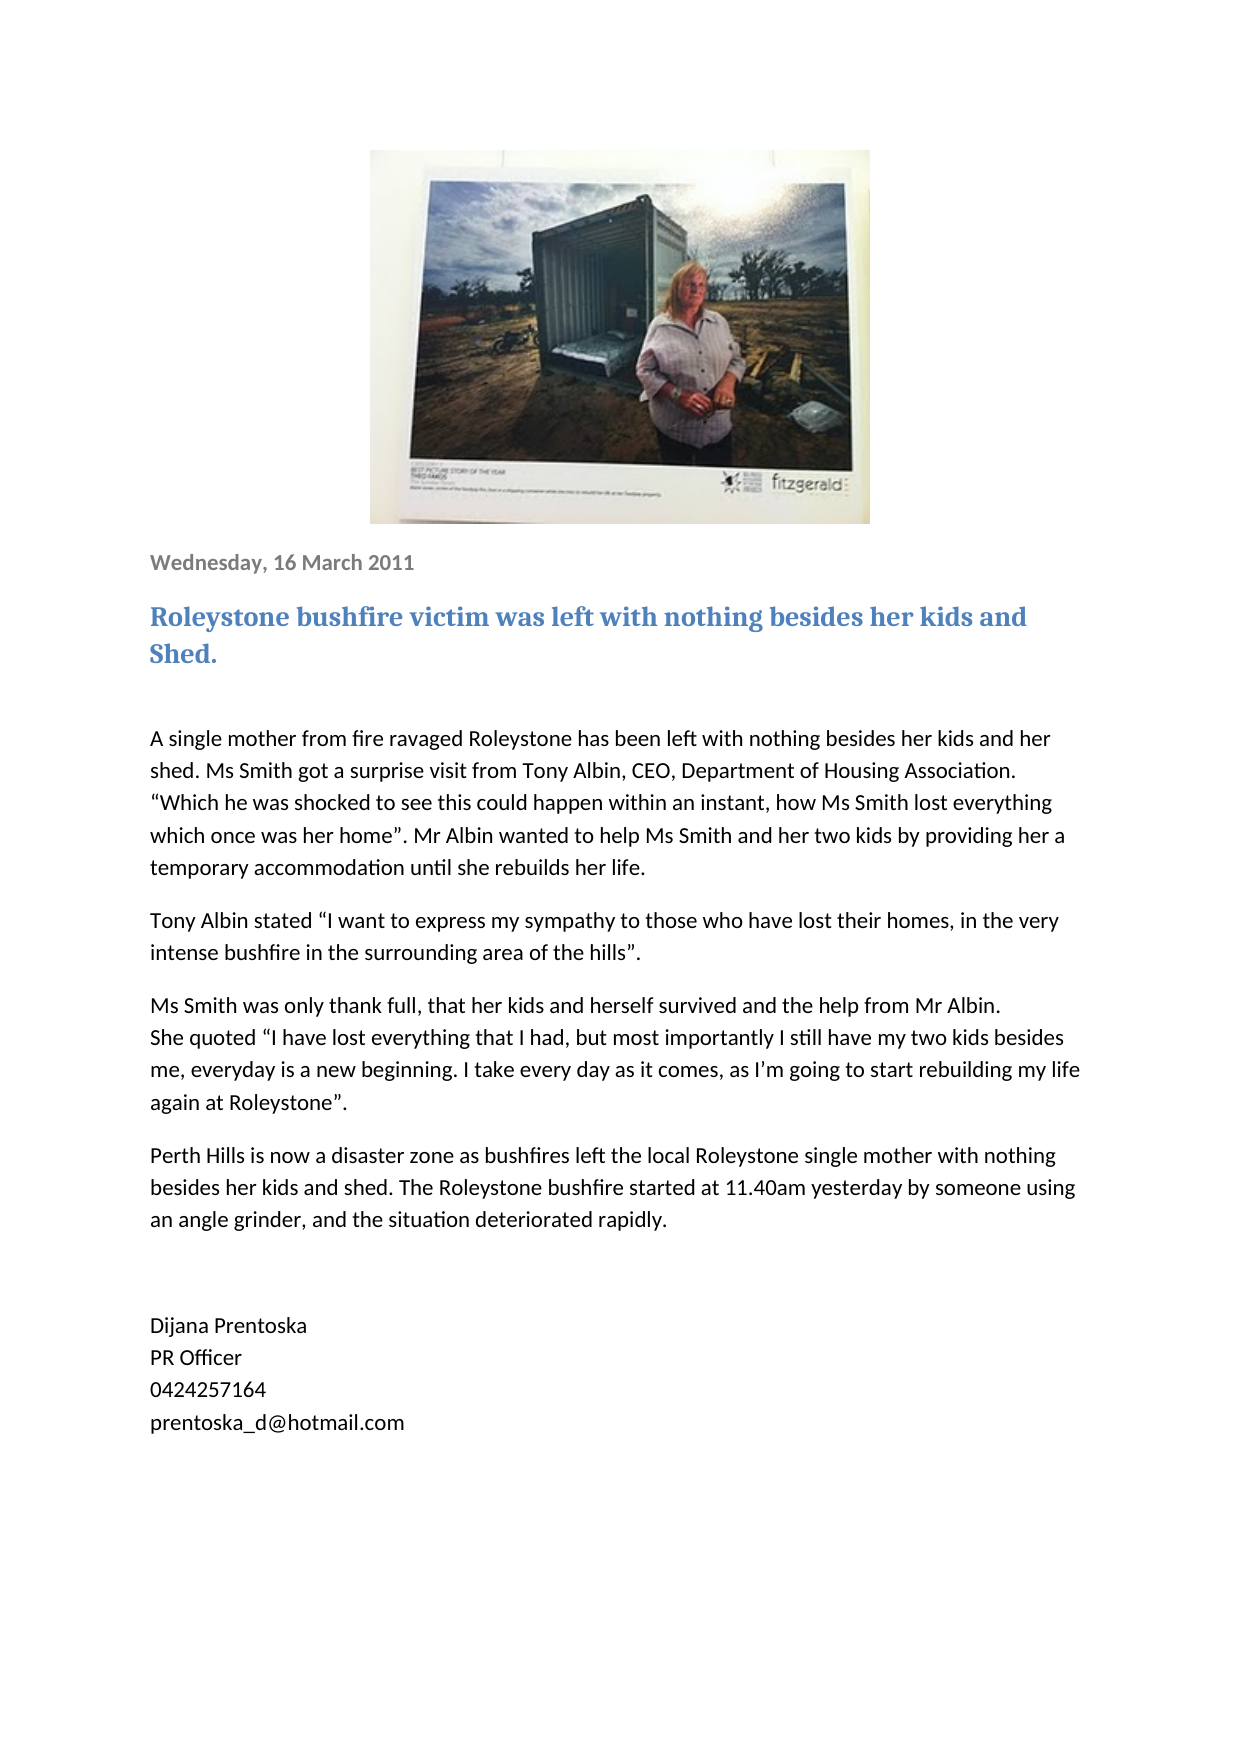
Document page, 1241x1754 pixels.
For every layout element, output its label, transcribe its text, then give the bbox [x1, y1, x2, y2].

text Dijana Prentoska PR Officer 0424257164 prentoska_d@hotmail.com [150, 1311, 1090, 1436]
picture [370, 150, 870, 524]
subtitle Roleystone bushfire victim was left with nothing besides her kids and Shed. [150, 601, 1090, 671]
text Ms Smith was only thank full, that her kids and herself survived and the help from Mr Albin. She quoted “I have lost everything that I had, but most importantly I still have my two kids besides me, everyday is a new beginning. I take every day as it comes, as I’m going to start rebuilding my life again at Roleystone”. [150, 991, 1090, 1116]
text Tony Albin stated “I want to express my sympathy to those who have lost their homes, in the very intense bushfire in the surrounding area of the hills”. [150, 906, 1090, 966]
text A single mother from fire ravaged Roleystone has been left with nothing besides her kids and her shed. Ms Smith got a surprise visit from Tony Albin, CEO, Department of Housing Association. “Which he was shocked to see this could happen within an instant, how Ms Smith lost everything which once was her home”. Mr Albin wanted to help Ms Smith and her two kids by providing her a temporary accommodation until she rebuilds her life. [150, 724, 1090, 881]
text Wednesday, 16 March 2011 [150, 548, 1090, 576]
text Perth Hills is now a disaster zone as bushfires left the local Roleystone single mother with nothing besides her kids and shed. The Roleystone bushfire started at 11.40am yesterday by someone using an angle grinder, and the situation deteriorated rapidly. [150, 1141, 1090, 1233]
